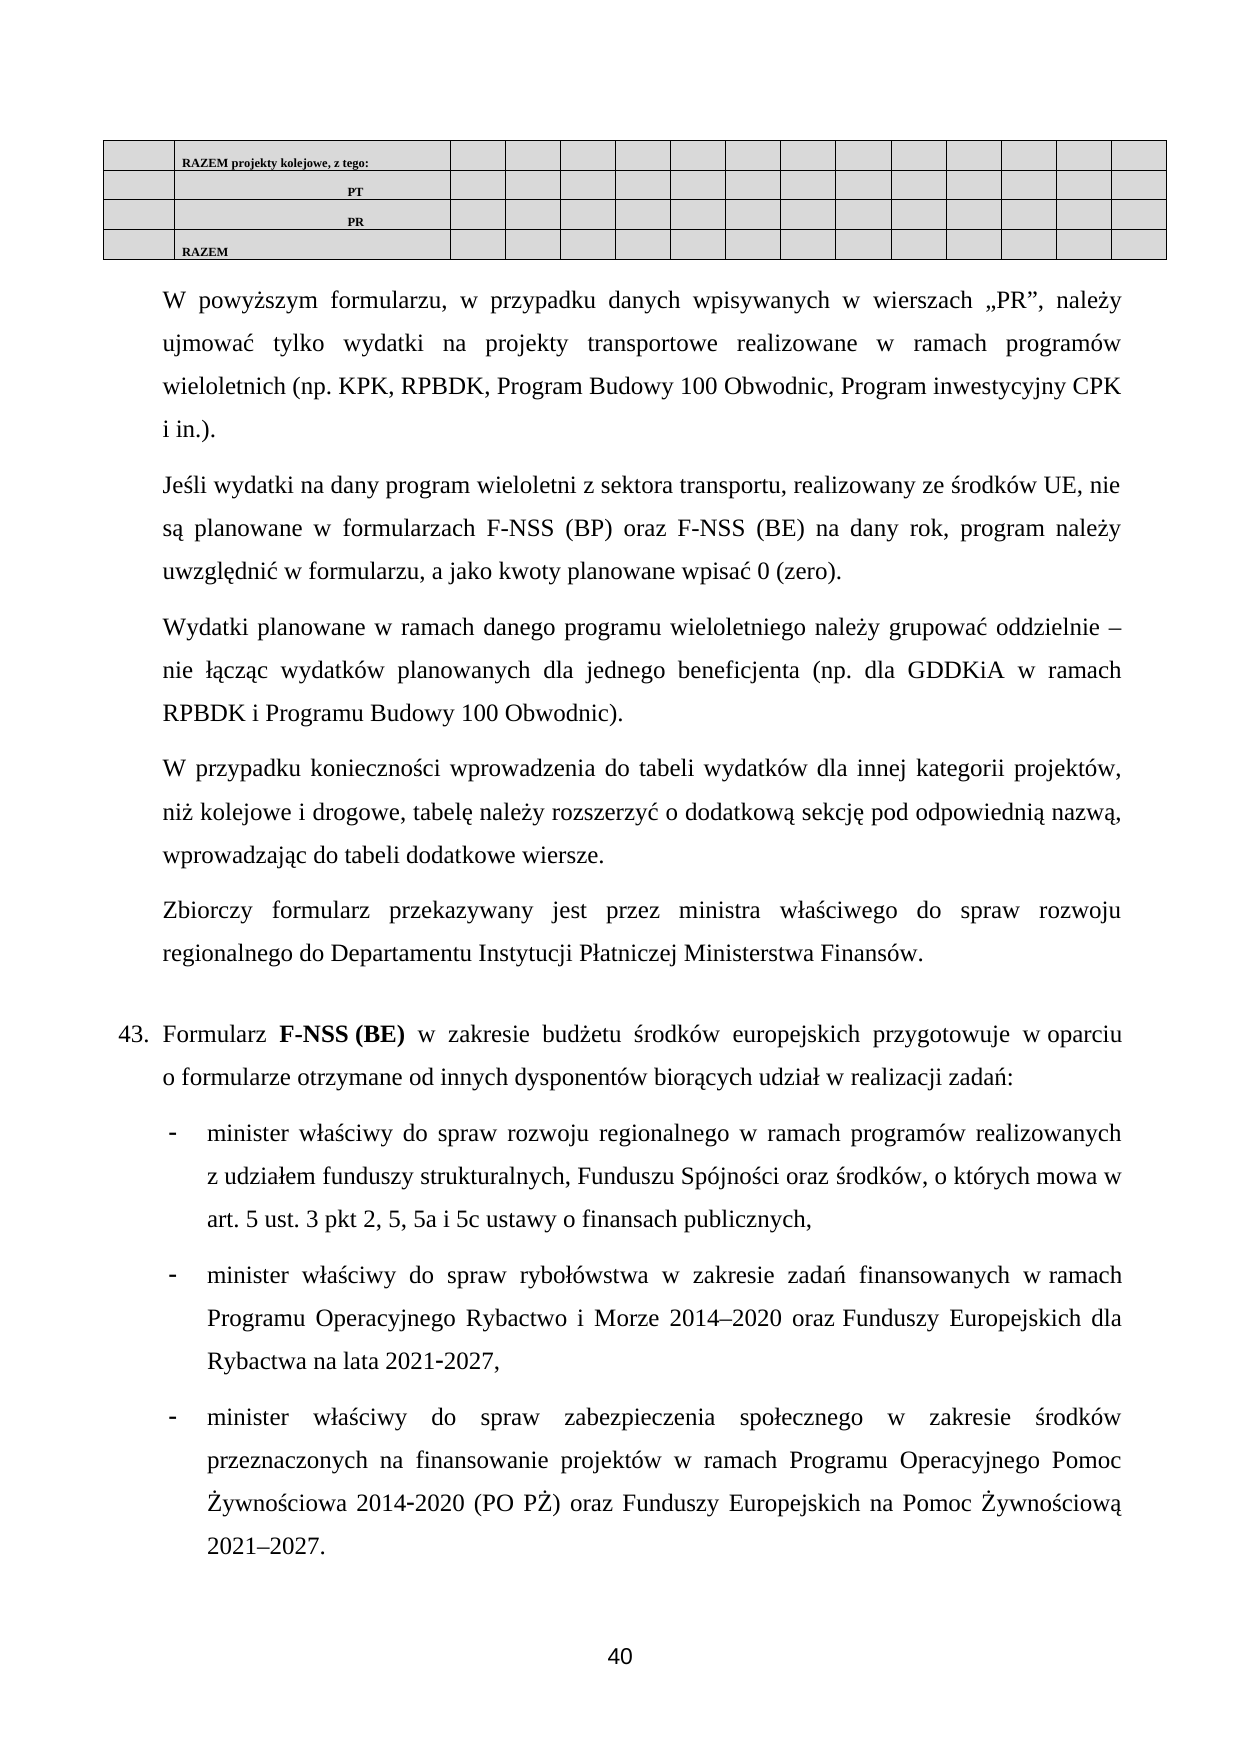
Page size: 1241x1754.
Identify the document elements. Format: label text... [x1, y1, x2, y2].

table_cell [104, 200, 174, 229]
text Jeśli wydatki na dany program wieloletni z sektora transportu, realizowany ze środków UE, nie są planowane w formularzach F-NSS (BP) oraz F-NSS (BE) na dany rok, program należy uwzględnić w formularzu, a jako kwoty planowane wpisać 0 (zero). [162, 470, 1122, 585]
table_cell [671, 141, 725, 170]
table_cell [726, 141, 780, 170]
table_cell [671, 171, 725, 199]
table_cell [947, 171, 1001, 199]
table_cell [726, 200, 780, 229]
text W przypadku konieczności wprowadzenia do tabeli wydatków dla innej kategorii projektów, niż kolejowe i drogowe, tabelę należy rozszerzyć o dodatkową sekcję pod odpowiednią nazwą, wprowadzając do tabeli dodatkowe wiersze. [162, 753, 1122, 868]
table_cell [1112, 200, 1166, 229]
text Zbiorczy formularz przekazywany jest przez ministra właściwego do spraw rozwoju regionalnego do Departamentu Instytucji Płatniczej Ministerstwa Finansów. [162, 895, 1122, 967]
table_cell [451, 171, 505, 199]
table_cell [561, 230, 615, 259]
table_cell [1112, 141, 1166, 170]
table_cell [781, 200, 835, 229]
table_cell [726, 230, 780, 259]
table_cell [1002, 230, 1056, 259]
table_cell [451, 200, 505, 229]
table_cell [947, 200, 1001, 229]
table_cell RAZEM projekty kolejowe, z tego: [175, 141, 450, 170]
table_cell PR [175, 200, 450, 229]
table_cell [1057, 141, 1111, 170]
table_cell [781, 171, 835, 199]
table_cell [616, 230, 670, 259]
table_cell [506, 171, 560, 199]
table_cell [104, 141, 174, 170]
table_cell [616, 141, 670, 170]
table_cell [892, 230, 946, 259]
text W powyższym formularzu, w przypadku danych wpisywanych w wierszach „PR”, należy ujmować tylko wydatki na projekty transportowe realizowane w ramach programów wieloletnich (np. KPK, RPBDK, Program Budowy 100 Obwodnic, Program inwestycyjny CPK i in.). [162, 285, 1122, 443]
table_cell [561, 171, 615, 199]
table_cell [781, 230, 835, 259]
table_cell [671, 200, 725, 229]
table_cell [104, 230, 174, 259]
table_cell [506, 230, 560, 259]
list minister właściwy do spraw rozwoju regionalnego w ramach programów realizowanych z udziałem funduszy strukturalnych, Funduszu Spójności oraz środków, o których mowa w art. 5 ust. 3 pkt 2, 5, 5a i 5c ustawy o finansach publicznych, [168, 1118, 1122, 1233]
table_cell [451, 230, 505, 259]
table_cell [506, 141, 560, 170]
table_cell [561, 141, 615, 170]
table_cell [1112, 230, 1166, 259]
table_cell [947, 230, 1001, 259]
table_cell [1002, 141, 1056, 170]
table_cell [616, 200, 670, 229]
table_cell [1057, 230, 1111, 259]
table_cell [836, 200, 891, 229]
table_cell [781, 141, 835, 170]
table_cell [451, 141, 505, 170]
table_cell [1057, 200, 1111, 229]
text Formularz F-NSS (BE) w zakresie budżetu środków europejskich przygotowuje w oparciu o formularze otrzymane od innych dysponentów biorących udział w realizacji zadań: [118, 1019, 1122, 1091]
table_cell [892, 200, 946, 229]
table_cell [1002, 200, 1056, 229]
table_cell [836, 230, 891, 259]
list minister właściwy do spraw rybołówstwa w zakresie zadań finansowanych w ramach Programu Operacyjnego Rybactwo i Morze 2014–2020 oraz Funduszy Europejskich dla Rybactwa na lata 20212027, [168, 1260, 1122, 1375]
text Wydatki planowane w ramach danego programu wieloletniego należy grupować oddzielnie – nie łącząc wydatków planowanych dla jednego beneficjenta (np. dla GDDKiA w ramach RPBDK i Programu Budowy 100 Obwodnic). [162, 612, 1122, 727]
table_cell [892, 171, 946, 199]
table_cell [836, 141, 891, 170]
table_cell [836, 171, 891, 199]
table_cell [104, 171, 174, 199]
table_cell PT [175, 171, 450, 199]
table_cell [947, 141, 1001, 170]
table_cell [671, 230, 725, 259]
table_cell [892, 141, 946, 170]
table_cell [726, 171, 780, 199]
table_cell [1002, 171, 1056, 199]
list minister właściwy do spraw zabezpieczenia społecznego w zakresie środków przeznaczonych na finansowanie projektów w ramach Programu Operacyjnego Pomoc Żywnościowa 20142020 (PO PŻ) oraz Funduszy Europejskich na Pomoc Żywnościową 2021–2027. [168, 1402, 1122, 1560]
table_cell [1112, 171, 1166, 199]
table_cell [1057, 171, 1111, 199]
table_cell [506, 200, 560, 229]
table_cell [561, 200, 615, 229]
table_cell RAZEM [175, 230, 450, 259]
table_cell [616, 171, 670, 199]
